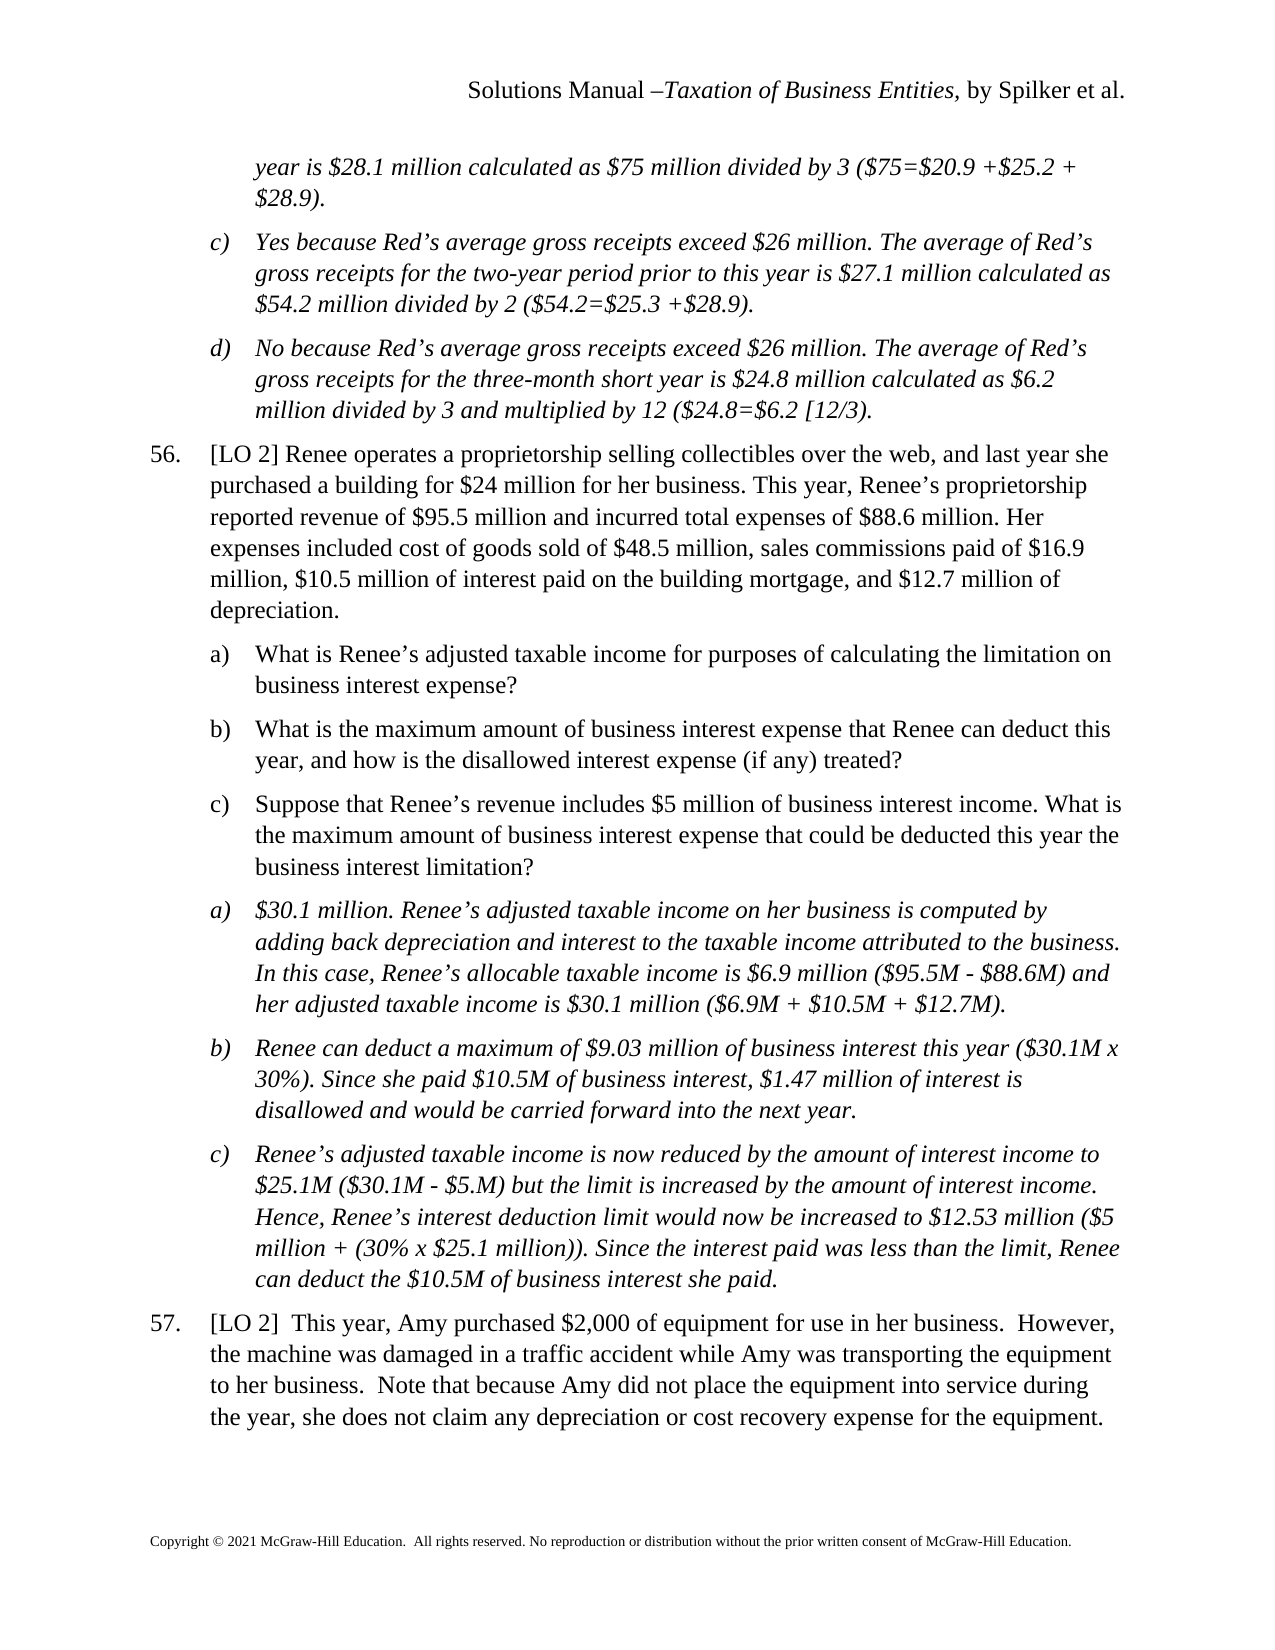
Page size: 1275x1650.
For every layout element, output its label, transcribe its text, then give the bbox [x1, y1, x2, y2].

text b) Renee can deduct a maximum of $9.03 million of business interest this year ($30.1M x 30%). Since she paid $10.5M of business interest, $1.47 million of interest is disallowed and would be carried forward into the next year. [210, 1031, 1125, 1125]
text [210, 150, 1125, 212]
text c) Renee’s adjusted taxable income is now reduced by the amount of interest income to $25.1M ($30.1M - $5.M) but the limit is increased by the amount of interest income. Hence, Renee’s interest deduction limit would now be increased to $12.53 million ($5 million + (30% x $25.1 million)). Since the interest paid was less than the limit, Renee can deduct the $10.5M of business interest she paid. [210, 1137, 1125, 1294]
text a) What is Renee’s adjusted taxable income for purposes of calculating the limitation on business interest expense? [210, 637, 1125, 700]
text 56. [LO 2] Renee operates a proprietorship selling collectibles over the web, and last year she purchased a building for $24 million for her business. This year, Renee’s proprietorship reported revenue of $95.5 million and incurred total expenses of $88.6 million. Her expenses included cost of goods sold of $48.5 million, sales commissions paid of $16.9 million, $10.5 million of interest paid on the building mortgage, and $12.7 million of depreciation. [150, 437, 1125, 625]
text c) Yes because Red’s average gross receipts exceed $26 million. The average of Red’s gross receipts for the two-year period prior to this year is $27.1 million calculated as $54.2 million divided by 2 ($54.2=$25.3 +$28.9). [210, 225, 1125, 319]
text c) Suppose that Renee’s revenue includes $5 million of business interest income. What is the maximum amount of business interest expense that could be deducted this year the business interest limitation? [210, 787, 1125, 881]
text b) What is the maximum amount of business interest expense that Renee can deduct this year, and how is the disallowed interest expense (if any) treated? [210, 712, 1125, 775]
text a) $30.1 million. Renee’s adjusted taxable income on her business is computed by adding back depreciation and interest to the taxable income attributed to the business. In this case, Renee’s allocable taxable income is $6.9 million ($95.5M - $88.6M) and her adjusted taxable income is $30.1 million ($6.9M + $10.5M + $12.7M). [210, 894, 1125, 1019]
text 57. [LO 2] This year, Amy purchased $2,000 of equipment for use in her business. However, the machine was damaged in a traffic accident while Amy was transporting the equipment to her business. Note that because Amy did not place the equipment into service during the year, she does not claim any depreciation or cost recovery expense for the equipment. [150, 1306, 1125, 1431]
text d) No because Red’s average gross receipts exceed $26 million. The average of Red’s gross receipts for the three-month short year is $24.8 million calculated as $6.2 million divided by 3 and multiplied by 12 ($24.8=$6.2 [12/3). [210, 331, 1125, 425]
